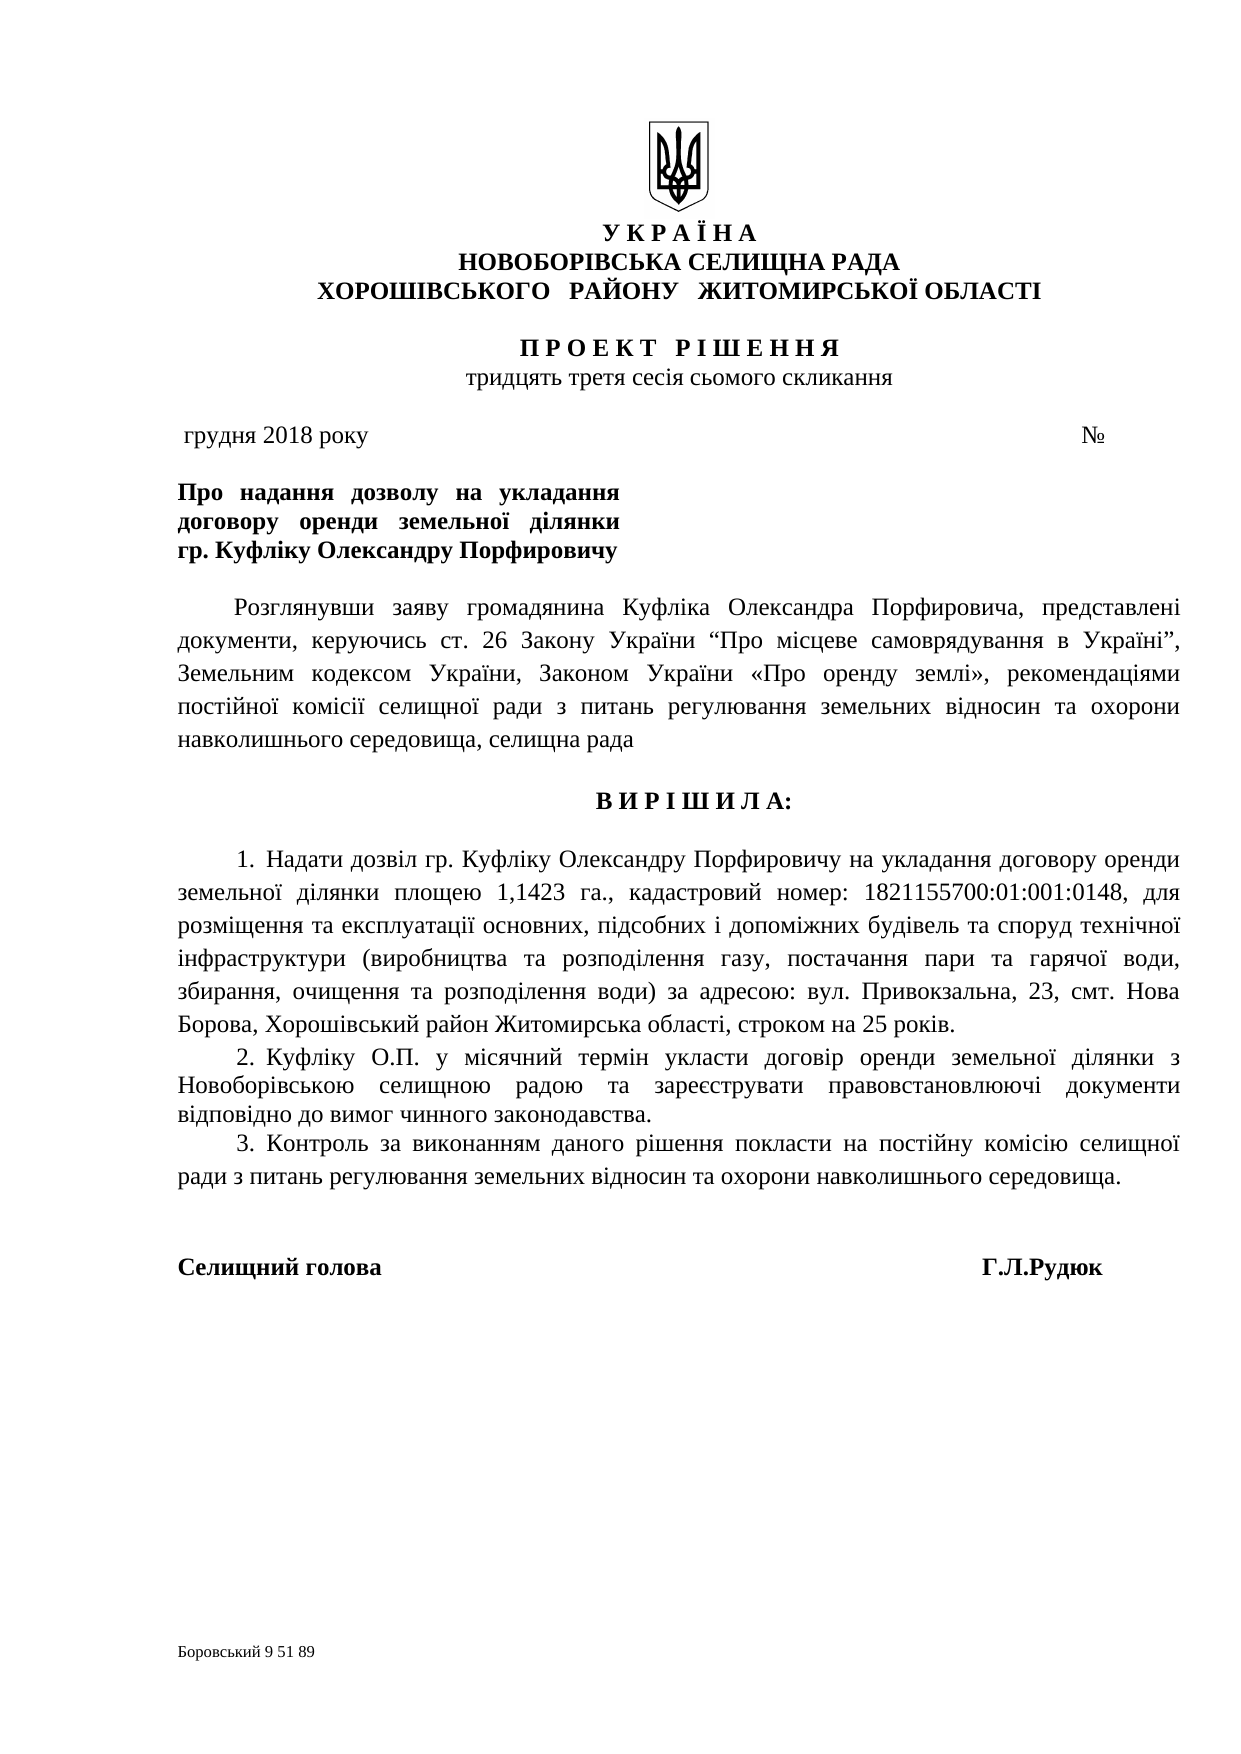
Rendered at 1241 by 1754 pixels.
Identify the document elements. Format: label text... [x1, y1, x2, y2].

text Розглянувши заяву громадянина Куфліка Олександра Порфировича, представлені документи, керуючись ст. 26 Закону України “Про місцеве самоврядування в Україні”, Земельним кодексом України, Законом України «Про оренду землі», рекомендаціями постійної комісії селищної ради з питань регулювання земельних відносин та охорони навколишнього середовища, селищна рада [177, 592, 1181, 753]
text НОВОБОРІВСЬКА СЕЛИЩНА РАДА [177, 247, 1181, 276]
list Надати дозвіл гр. Куфліку Олександру Порфировичу на укладання договору оренди земельної ділянки площею 1,1423 га., кадастровий номер: 1821155700:01:001:0148, для розміщення та експлуатації основних, підсобних і допоміжних будівель та споруд технічної інфраструктури (виробництва та розподілення газу, постачання пари та гарячої води, збирання, очищення та розподілення води) за адресою: вул. Привокзальна, 23, смт. Нова Борова, Хорошівський район Житомирська області, строком на 25 років. [177, 844, 1181, 1037]
text грудня 2018 року № [177, 420, 1181, 448]
text У К Р А Ї Н А [177, 218, 1181, 247]
text ХОРОШІВСЬКОГО РАЙОНУ ЖИТОМИРСЬКОЇ ОБЛАСТІ [177, 276, 1181, 305]
text П Р О Е К Т Р І Ш Е Н Н Я [177, 333, 1181, 362]
picture [643, 118, 715, 219]
text 3. Контроль за виконанням даного рішення покласти на постійну комісію селищної ради з питань регулювання земельних відносин та охорони навколишнього середовища. [177, 1128, 1181, 1190]
list Куфліку О.П. у місячний термін укласти договір оренди земельної ділянки з Новоборівською селищною радою та зареєструвати правовстановлюючі документи відповідно до вимог чинного законодавства. [177, 1042, 1181, 1128]
text тридцять третя сесія сьомого скликання [177, 362, 1181, 391]
text Про надання дозволу на укладання договору оренди земельної ділянки гр. Куфліку Олександру Порфировичу [177, 477, 620, 563]
text Селищний голова Г.Л.Рудюк [177, 1252, 1181, 1280]
text В И Р І Ш И Л А: [177, 786, 1181, 815]
